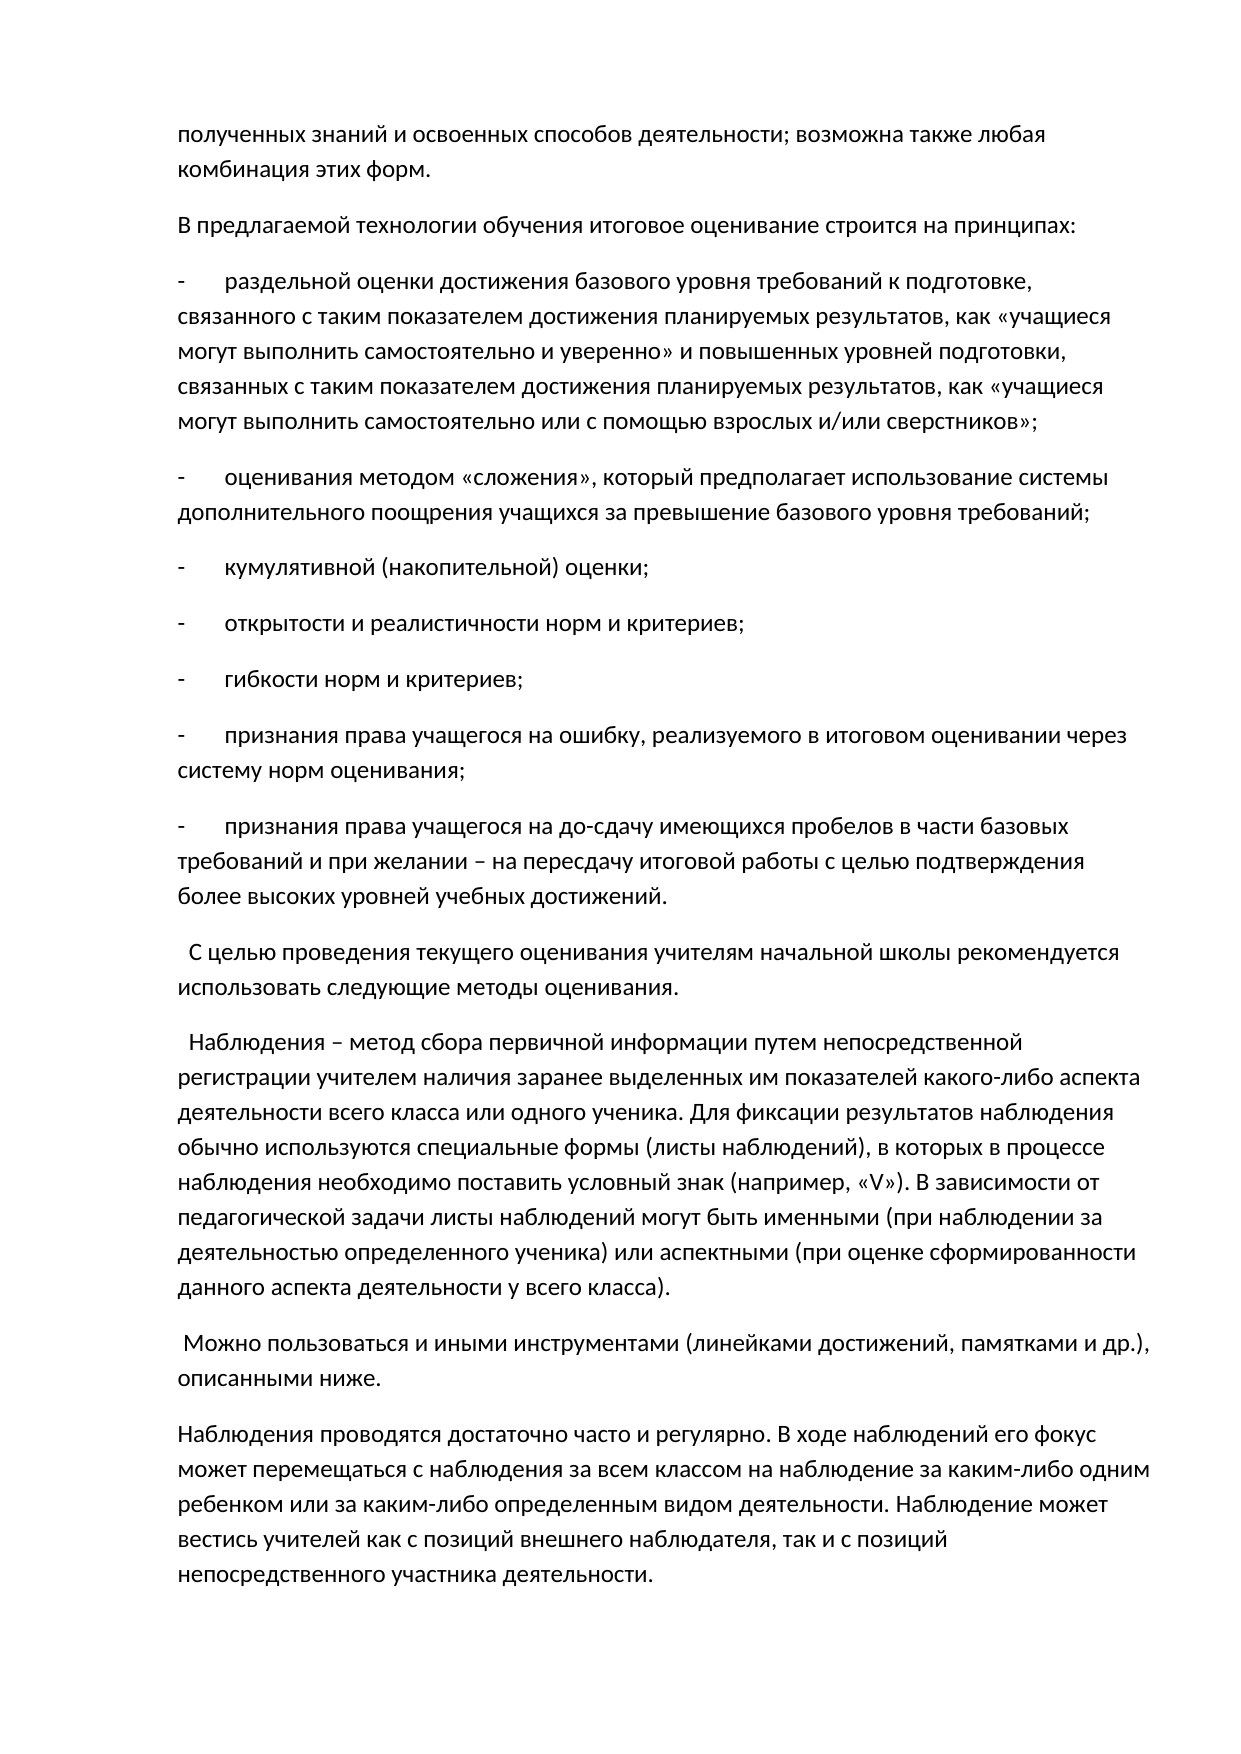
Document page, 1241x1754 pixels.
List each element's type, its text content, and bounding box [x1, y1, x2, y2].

text - кумулятивной (накопительной) оценки; [177, 551, 1152, 582]
text С целью проведения текущего оценивания учителям начальной школы рекомендуется использовать следующие методы оценивания. [177, 936, 1152, 1001]
text - признания права учащегося на до-сдачу имеющихся пробелов в части базовых требований и при желании – на пересдачу итоговой работы с целью подтверждения более высоких уровней учебных достижений. [177, 810, 1152, 910]
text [177, 118, 1152, 184]
text - открытости и реалистичности норм и критериев; [177, 607, 1152, 638]
text - признания права учащегося на ошибку, реализуемого в итоговом оценивании через систему норм оценивания; [177, 719, 1152, 784]
text Наблюдения – метод сбора первичной информации путем непосредственной регистрации учителем наличия заранее выделенных им показателей какого-либо аспекта деятельности всего класса или одного ученика. Для фиксации результатов наблюдения обычно используются специальные формы (листы наблюдений), в которых в процессе наблюдения необходимо поставить условный знак (например, «V»). В зависимости от педагогической задачи листы наблюдений могут быть именными (при наблюдении за деятельностью определенного ученика) или аспектными (при оценке сформированности данного аспекта деятельности у всего класса). [177, 1026, 1152, 1302]
text Можно пользоваться и иными инструментами (линейками достижений, памятками и др.), описанными ниже. [177, 1327, 1152, 1393]
text - раздельной оценки достижения базового уровня требований к подготовке, связанного с таким показателем достижения планируемых результатов, как «учащиеся могут выполнить самостоятельно и уверенно» и повышенных уровней подготовки, связанных с таким показателем достижения планируемых результатов, как «учащиеся могут выполнить самостоятельно или с помощью взрослых и/или сверстников»; [177, 265, 1152, 435]
text В предлагаемой технологии обучения итоговое оценивание строится на принципах: [177, 209, 1152, 239]
text - гибкости норм и критериев; [177, 663, 1152, 694]
text Наблюдения проводятся достаточно часто и регулярно. В ходе наблюдений его фокус может перемещаться с наблюдения за всем классом на наблюдение за каким-либо одним ребенком или за каким-либо определенным видом деятельности. Наблюдение может вестись учителей как с позиций внешнего наблюдателя, так и с позиций непосредственного участника деятельности. [177, 1418, 1152, 1589]
text - оценивания методом «сложения», который предполагает использование системы дополнительного поощрения учащихся за превышение базового уровня требований; [177, 461, 1152, 526]
